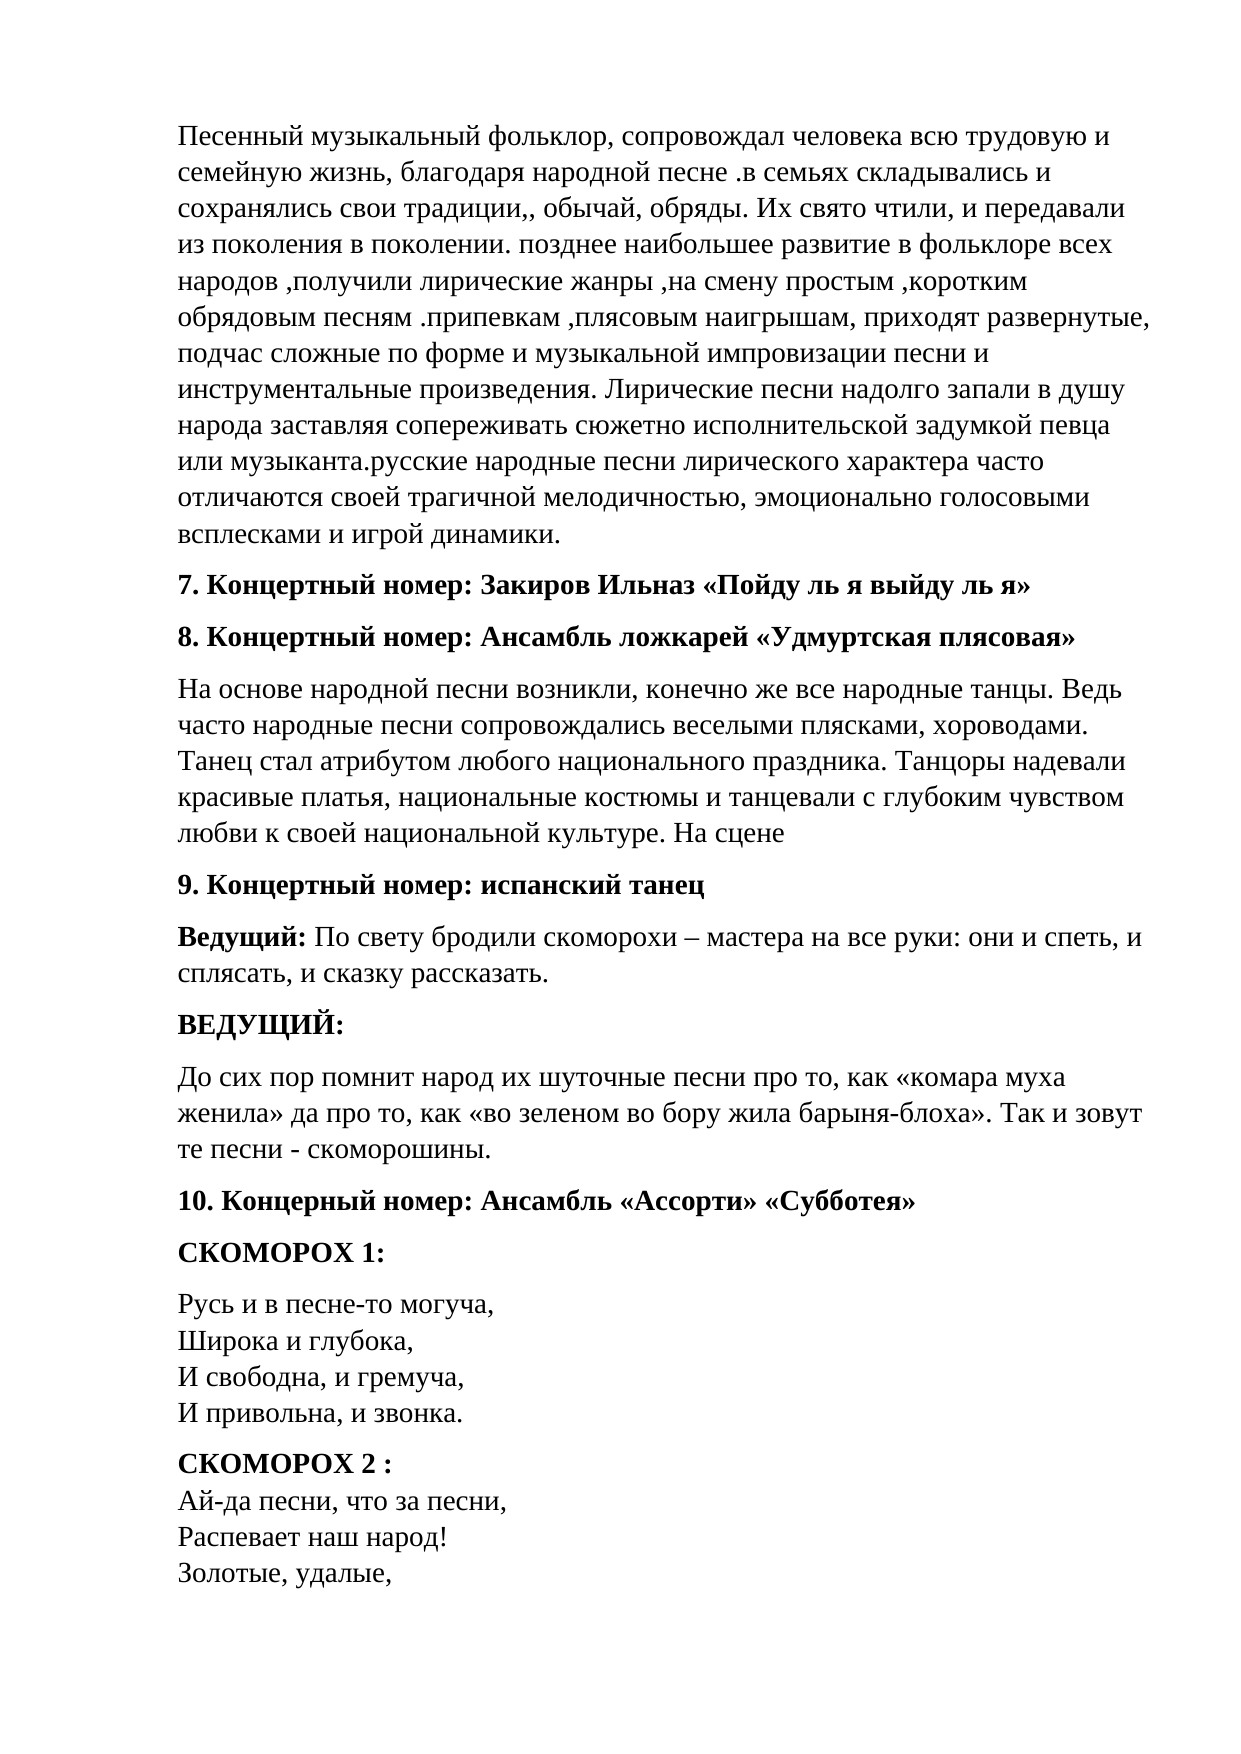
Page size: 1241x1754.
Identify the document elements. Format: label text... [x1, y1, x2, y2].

text Ведущий: По свету бродили скоморохи – мастера на все руки: они и спеть, и сплясать, и сказку рассказать. [177, 919, 1152, 989]
text 9. Концертный номер: испанский танец [177, 867, 1152, 901]
text ВЕДУЩИЙ: [177, 1007, 1152, 1041]
text Песенный музыкальный фольклор, сопровождал человека всю трудовую и семейную жизнь, благодаря народной песне .в семьях складывались и сохранялись свои традиции,, обычай, обряды. Их свято чтили, и передавали из поколения в поколении. позднее наибольшее развитие в фольклоре всех народов ,получили лирические жанры ,на смену простым ,коротким обрядовым песням .припевкам ,плясовым наигрышам, приходят развернутые, подчас сложные по форме и музыкальной импровизации песни и инструментальные произведения. Лирические песни надолго запали в душу народа заставляя сопереживать сюжетно исполнительской задумкой певца или музыканта.русские народные песни лирического характера часто отличаются своей трагичной мелодичностью, эмоционально голосовыми всплесками и игрой динамики. [177, 118, 1152, 549]
text СКОМОРОХ 1: [177, 1235, 1152, 1268]
text На основе народной песни возникли, конечно же все народные танцы. Ведь часто народные песни сопровождались веселыми плясками, хороводами. Танец стал атрибутом любого национального праздника. Танцоры надевали красивые платья, национальные костюмы и танцевали с глубоким чувством любви к своей национальной культуре. На сцене [177, 671, 1152, 849]
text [177, 1447, 1152, 1589]
text До сих пор помнит народ их шуточные песни про то, как «комара муха женила» да про то, как «во зеленом во бору жила барыня-блоха». Так и зовут те песни - скоморошины. [177, 1059, 1152, 1165]
text 7. Концертный номер: Закиров Ильназ «Пойду ль я выйду ль я» [177, 567, 1152, 601]
text Русь и в песне-то могуча, Широка и глубока, И свободна, и гремуча, И привольна, и звонка. [177, 1286, 1152, 1428]
text 8. Концертный номер: Ансамбль ложкарей «Удмуртская плясовая» [177, 619, 1152, 653]
text 10. Концерный номер: Ансамбль «Ассорти» «Субботея» [177, 1183, 1152, 1216]
